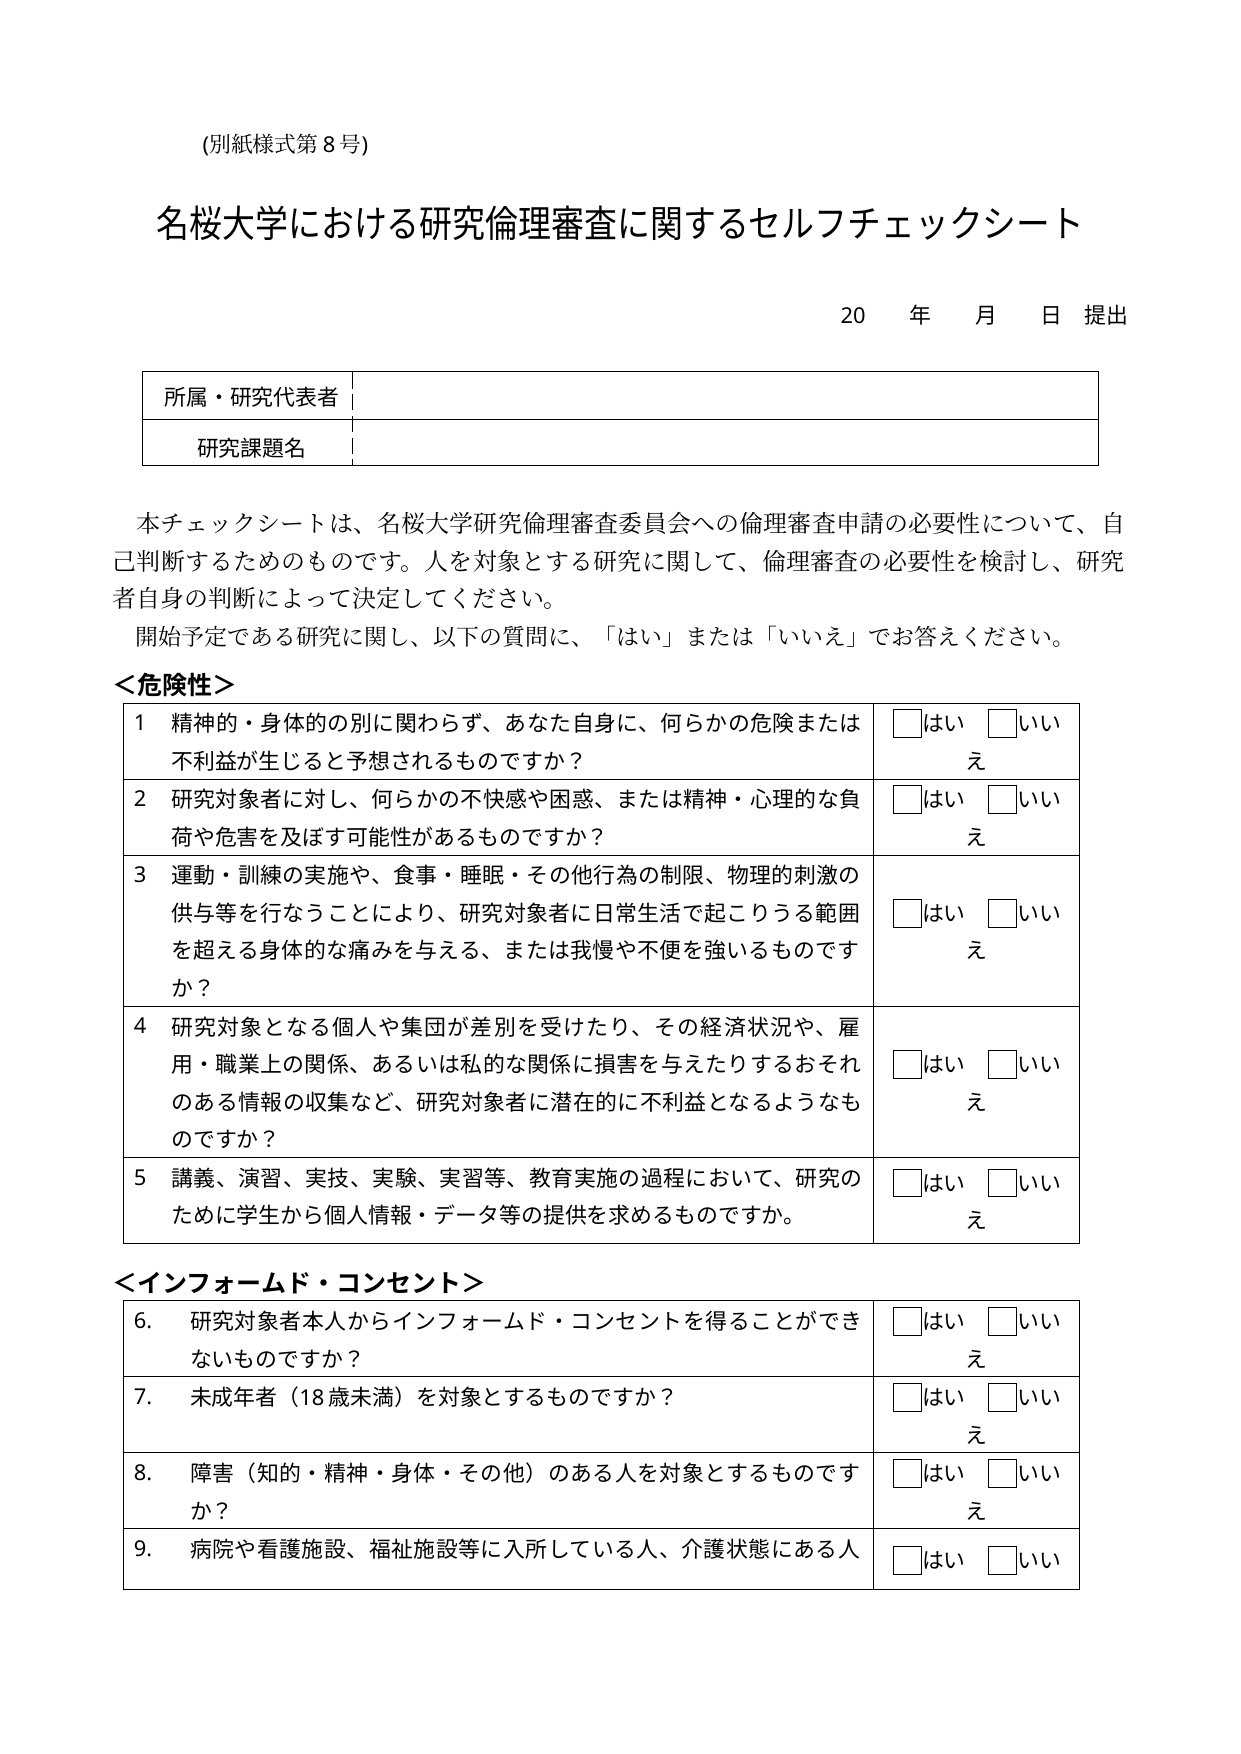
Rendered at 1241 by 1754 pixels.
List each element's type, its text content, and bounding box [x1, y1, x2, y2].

table_header 1. [124, 704, 161, 778]
text ＜インフォームド・コンセント＞ [112, 1263, 1128, 1300]
table_cell 運動・訓練の実施や、食事・睡眠・その他行為の制限、物理的刺激の供与等を行なうことにより、研究対象者に日常生活で起こりうる範囲を超える身体的な痛みを与える、または我慢や不便を強いるものですか？ [161, 856, 873, 1006]
table_cell [353, 420, 1098, 465]
table_header はい いいえ [874, 704, 1079, 778]
table_cell はい いいえ [874, 1007, 1079, 1157]
table_header 研究対象者本人からインフォームド・コンセントを得ることができないものですか？ [180, 1301, 873, 1376]
table_cell 5. [124, 1158, 161, 1243]
table_cell 8. [124, 1453, 179, 1528]
table_header [353, 372, 1098, 419]
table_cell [180, 1529, 873, 1588]
text 開始予定である研究に関し、以下の質問に、「はい」または「いいえ」でお答えください。 [112, 616, 1128, 654]
table_cell 未成年者（18歳未満）を対象とするものですか？ [180, 1377, 873, 1452]
table_cell はい いいえ [874, 856, 1079, 1006]
table_cell 研究対象となる個人や集団が差別を受けたり、その経済状況や、雇用・職業上の関係、あるいは私的な関係に損害を与えたりするおそれのある情報の収集など、研究対象者に潜在的に不利益となるようなものですか？ [161, 1007, 873, 1157]
text 名桜大学における研究倫理審査に関するセルフチェックシート [112, 183, 1128, 258]
text 本チェックシートは、名桜大学研究倫理審査委員会への倫理審査申請の必要性について、自己判断するためのものです。人を対象とする研究に関して、倫理審査の必要性を検討し、研究者自身の判断によって決定してください。 [112, 504, 1128, 616]
table_cell 障害（知的・精神・身体・その他）のある人を対象とするものですか？ [180, 1453, 873, 1528]
table_cell 3. [124, 856, 161, 1006]
table_cell 9. [124, 1529, 179, 1588]
table_cell 研究課題名 [143, 420, 353, 465]
table_cell 講義、演習、実技、実験、実習等、教育実施の過程において、研究のために学生から個人情報・データ等の提供を求めるものですか。 [161, 1158, 873, 1243]
text ＜危険性＞ [112, 665, 1128, 702]
table_cell はい いいえ [874, 1529, 1079, 1588]
table_header はい いいえ [874, 1301, 1079, 1376]
table_cell はい いいえ [874, 780, 1079, 854]
table_cell 7. [124, 1377, 179, 1452]
table_cell はい いいえ [874, 1377, 1079, 1452]
table_cell 4. [124, 1007, 161, 1157]
table_cell 研究対象者に対し、何らかの不快感や困惑、または精神・心理的な負荷や危害を及ぼす可能性があるものですか？ [161, 780, 873, 854]
table_cell 2. [124, 780, 161, 854]
table_header 所属・研究代表者 [143, 372, 353, 419]
table_cell はい いいえ [874, 1453, 1079, 1528]
table_header 6. [124, 1301, 179, 1376]
text 20 年 月 日 提出 [112, 296, 1128, 333]
table_header 精神的・身体的の別に関わらず、あなた自身に、何らかの危険または不利益が生じると予想されるものですか？ [161, 704, 873, 778]
table_cell はい いいえ [874, 1158, 1079, 1243]
